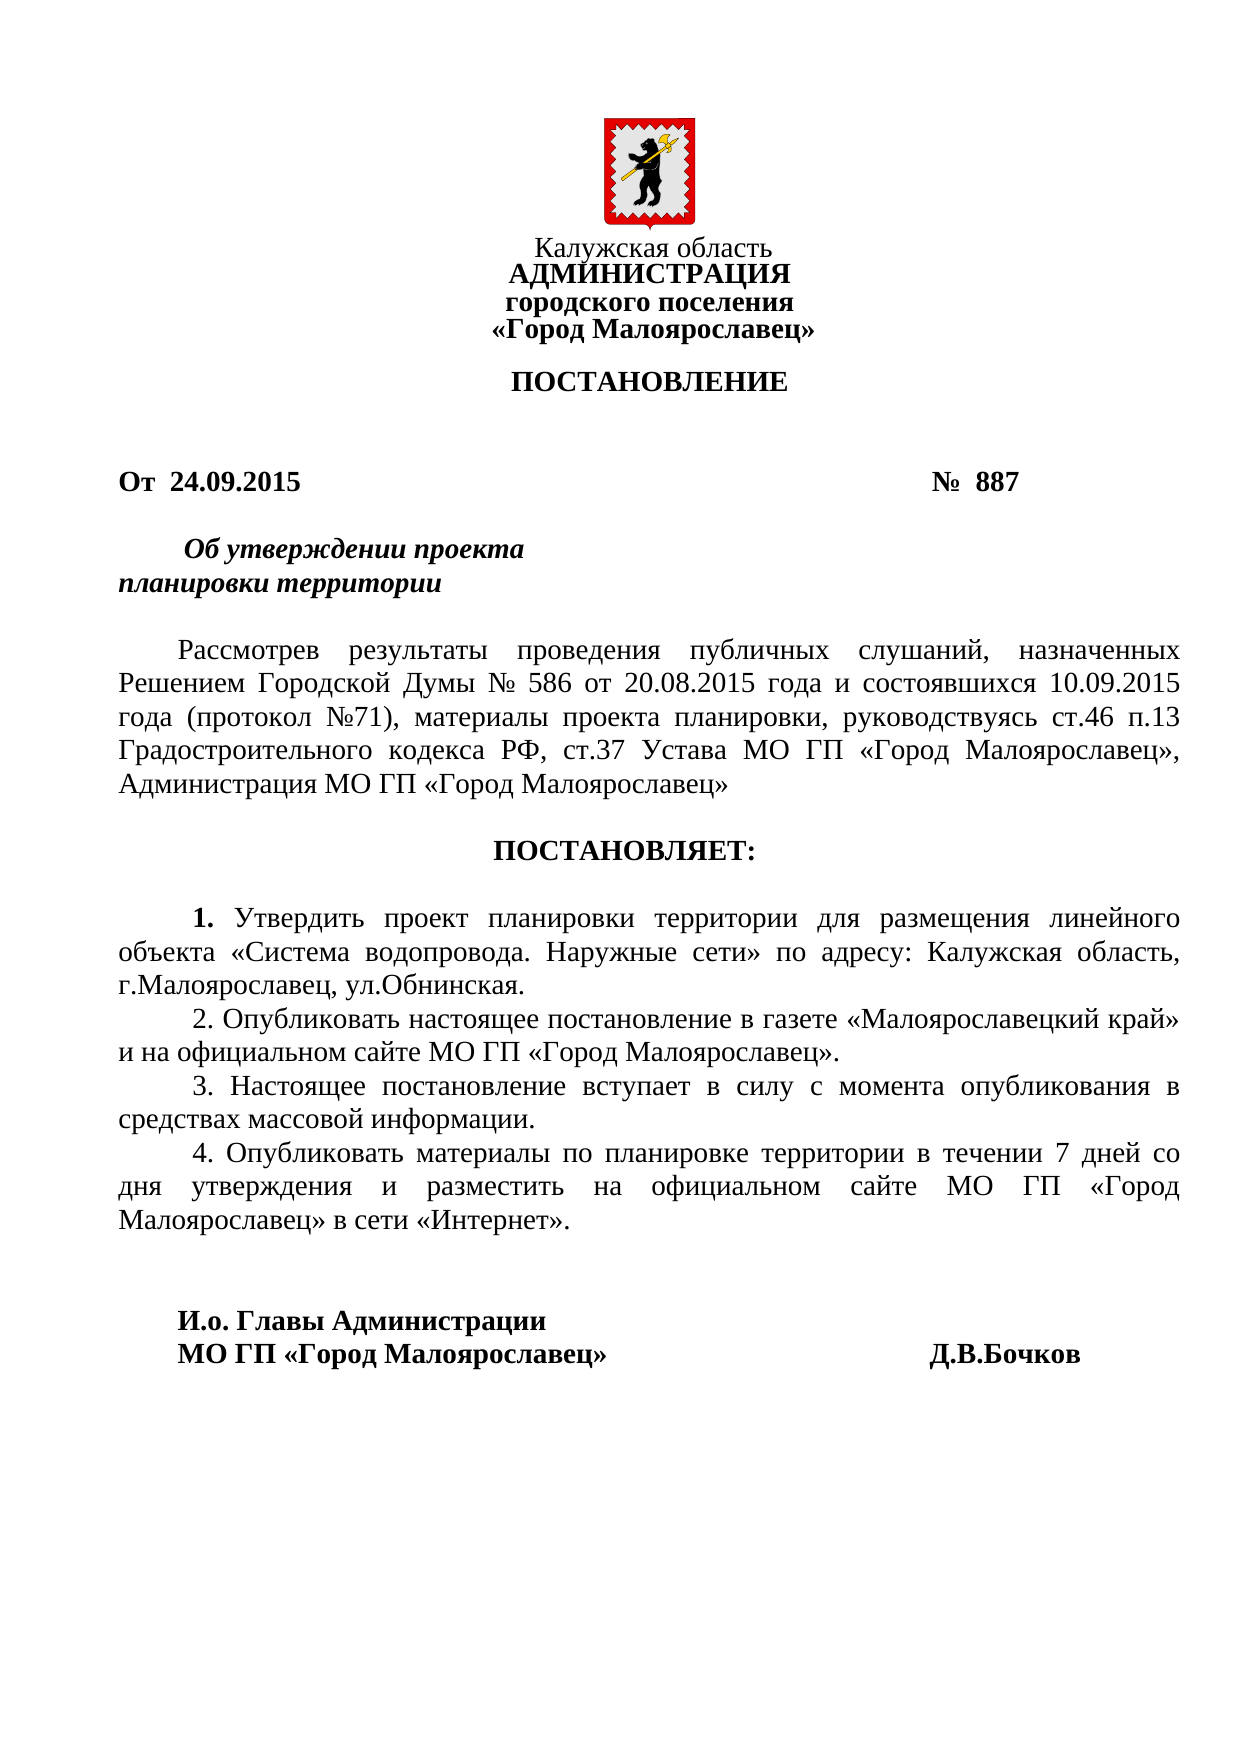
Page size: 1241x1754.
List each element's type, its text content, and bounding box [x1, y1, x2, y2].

text ПОСТАНОВЛЯЕТ: [418, 833, 1181, 867]
text 3. Настоящее постановление вступает в силу с момента опубликования в средствах массовой информации. [118, 1068, 1181, 1135]
text планировки территории [118, 565, 1181, 598]
text Рассмотрев результаты проведения публичных слушаний, назначенных Решением Городской Думы № 586 от 20.08.2015 года и состоявшихся 10.09.2015 года (протокол №71), материалы проекта планировки, руководствуясь ст.46 п.13 Градостроительного кодекса РФ, ст.37 Устава МО ГП «Город Малоярославец», Администрация МО ГП «Город Малоярославец» [118, 632, 1181, 799]
text 1. Утвердить проект планировки территории для размещения линейного объекта «Система водопровода. Наружные сети» по адресу: Калужская область, г.Малоярославец, ул.Обнинская. [118, 900, 1181, 1001]
text От 24.09.2015 № 887 [118, 464, 1181, 498]
text 2. Опубликовать настоящее постановление в газете «Малоярославецкий край» и на официальном сайте МО ГП «Город Малоярославец». [118, 1001, 1181, 1068]
text Об утверждении проекта [118, 531, 1181, 565]
subtitle И.о. Главы Администрации [118, 1303, 1181, 1336]
text 4. Опубликовать материалы по планировке территории в течении 7 дней со дня утверждения и разместить на официальном сайте МО ГП «Город Малоярославец» в сети «Интернет». [118, 1135, 1181, 1236]
table_header [443, 118, 856, 236]
text МО ГП «Город Малоярославец» Д.В.Бочков [118, 1336, 1181, 1370]
table_cell Калужская область АДМИНИСТРАЦИЯ городского поселения «Город Малоярославец» ПОСТАНОВЛЕНИЕ [443, 236, 856, 397]
